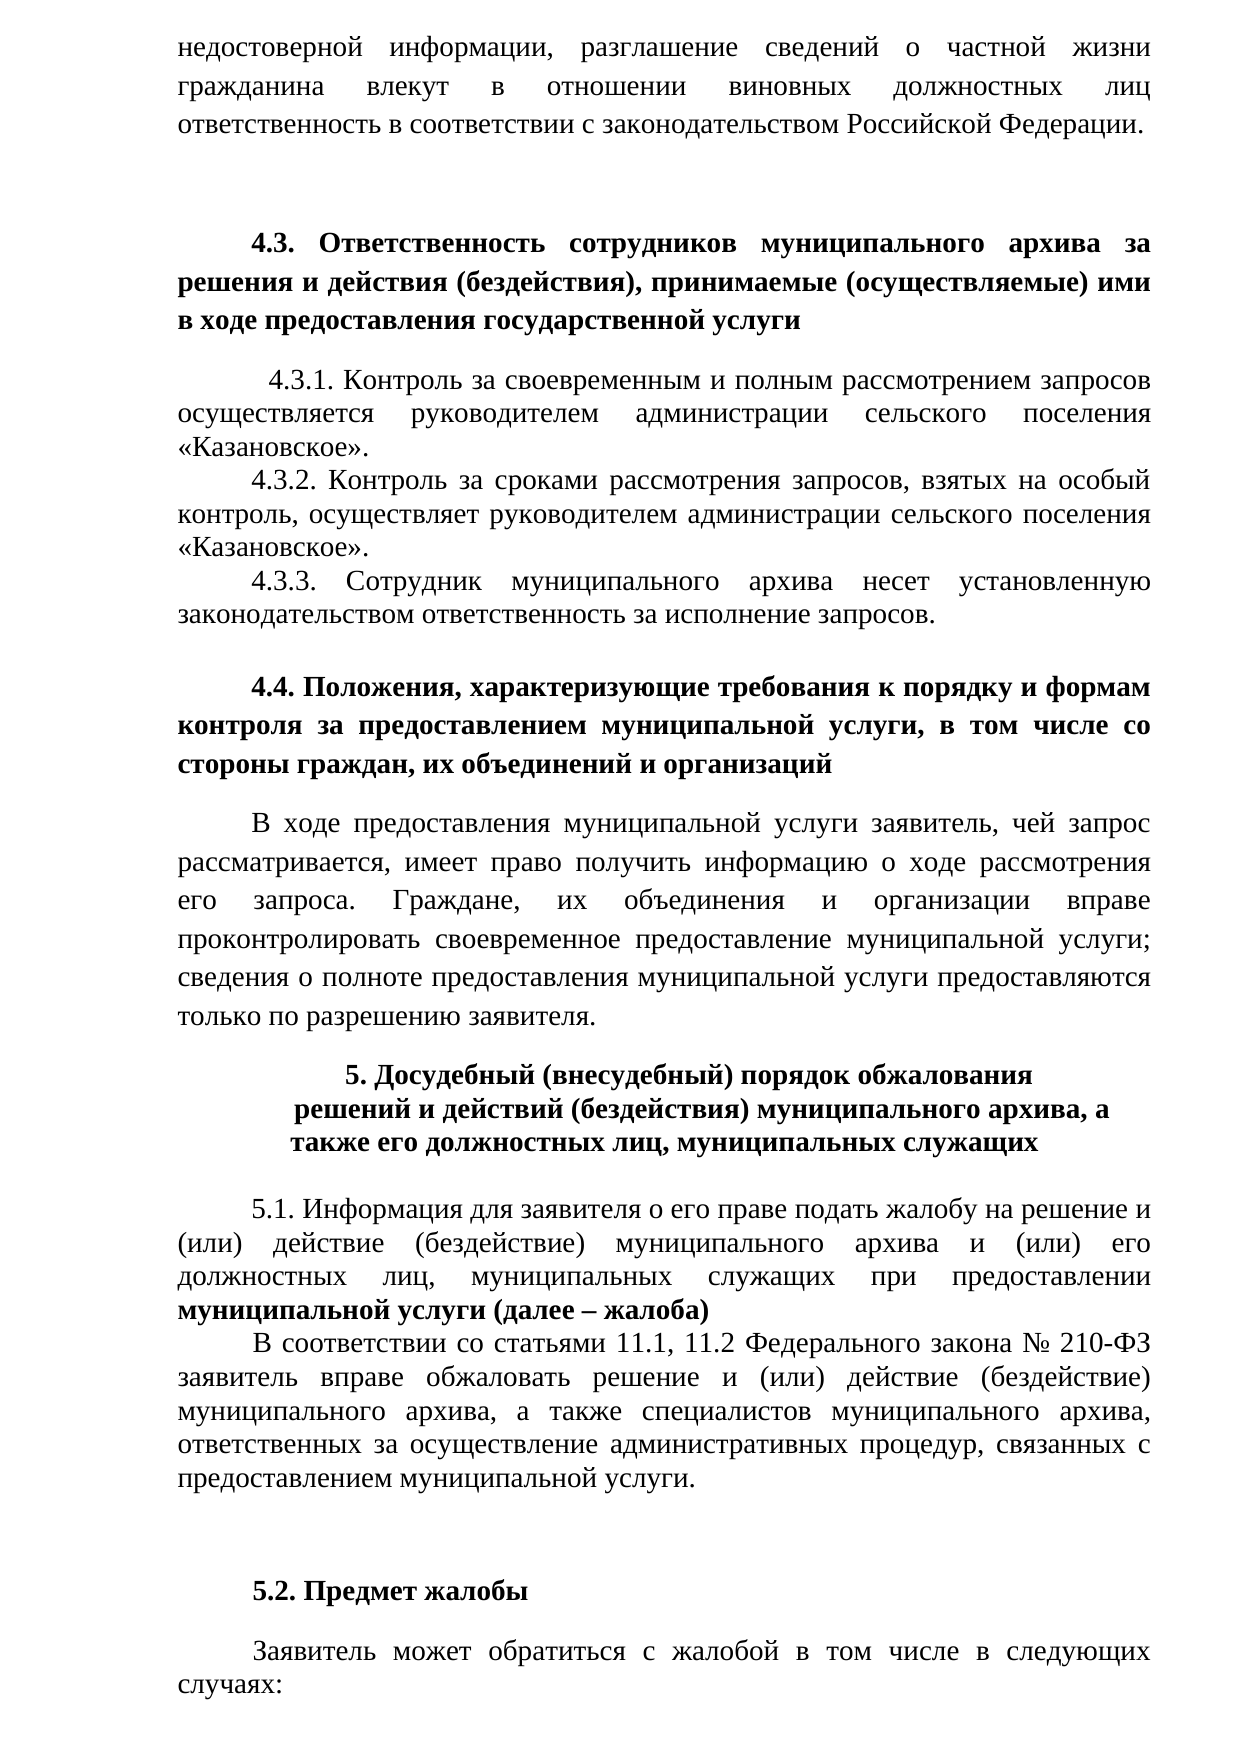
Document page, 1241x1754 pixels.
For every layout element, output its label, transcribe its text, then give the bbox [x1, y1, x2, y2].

text 4.3.1. Контроль за своевременным и полным рассмотрением запросов осуществляется руководителем администрации сельского поселения «Казановское». [177, 362, 1152, 462]
text 5.2. Предмет жалобы [177, 1573, 1152, 1607]
text В ходе предоставления муниципальной услуги заявитель, чей запрос рассматривается, имеет право получить информацию о ходе рассмотрения его запроса. Граждане, их объединения и организации вправе проконтролировать своевременное предоставление муниципальной услуги; сведения о полноте предоставления муниципальной услуги предоставляются только по разрешению заявителя. [177, 805, 1152, 1031]
text 4.4. Положения, характеризующие требования к порядку и формам контроля за предоставлением муниципальной услуги, в том числе со стороны граждан, их объединений и организаций [177, 669, 1152, 779]
text 4.3.2. Контроль за сроками рассмотрения запросов, взятых на особый контроль, осуществляет руководителем администрации сельского поселения «Казановское». [177, 462, 1152, 563]
text 4.3. Ответственность сотрудников муниципального архива за решения и действия (бездействия), принимаемые (осуществляемые) ими в ходе предоставления государственной услуги [177, 225, 1152, 336]
text 4.3.3. Сотрудник муниципального архива несет установленную законодательством ответственность за исполнение запросов. [177, 563, 1152, 630]
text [177, 29, 1152, 140]
text В соответствии со статьями 11.1, 11.2 Федерального закона № 210-ФЗ заявитель вправе обжаловать решение и (или) действие (бездействие) муниципального архива, а также специалистов муниципального архива, ответственных за осуществление административных процедур, связанных с предоставлением муниципальной услуги. [177, 1326, 1152, 1493]
text 5.1. Информация для заявителя о его праве подать жалобу на решение и (или) действие (бездействие) муниципального архива и (или) его должностных лиц, муниципальных служащих при предоставлении муниципальной услуги (далее – жалоба) [177, 1191, 1152, 1326]
text Заявитель может обратиться с жалобой в том числе в следующих случаях: [177, 1633, 1152, 1700]
subtitle решений и действий (бездействия) муниципального архива, а также его должностных лиц, муниципальных служащих [177, 1091, 1152, 1158]
subtitle 5. Досудебный (внесудебный) порядок обжалования [177, 1057, 1152, 1091]
